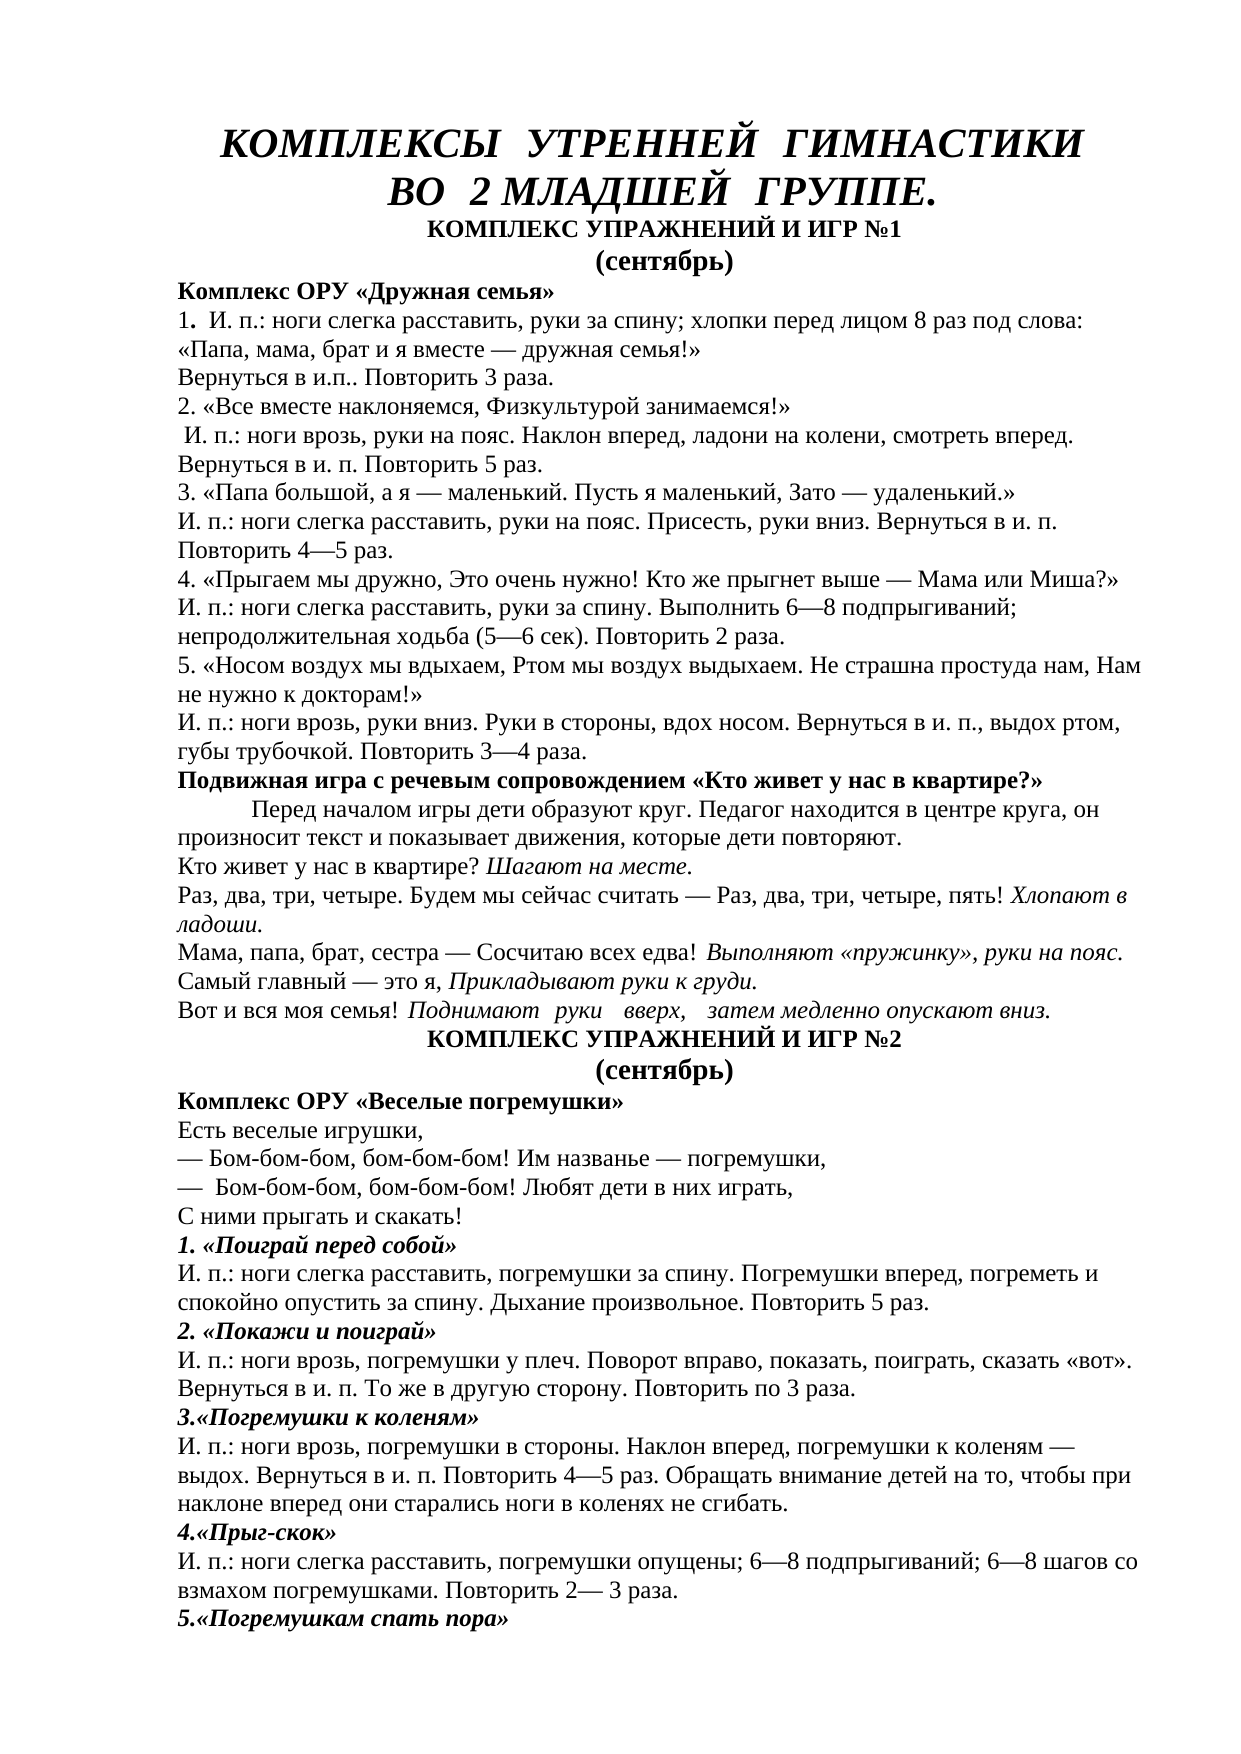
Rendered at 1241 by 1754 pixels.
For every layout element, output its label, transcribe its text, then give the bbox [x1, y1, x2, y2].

text И. п.: ноги слегка расставить, руки за спину. Выполнить 6—8 подпрыгиваний; непродолжительная ходьба (5—6 сек). Повторить 2 раза. [177, 592, 1152, 650]
text 5. «Носом воздух мы вдыхаем, Ртом мы воздух выдыхаем. Не страшна простуда нам, Нам не нужно к докторам!» [177, 650, 1152, 707]
text И. п.: ноги слегка расставить, погремушки за спину. Погремушки вперед, погреметь и спокойно опустить за спину. Дыхание произвольное. Повторить 5 раз. [177, 1258, 1152, 1316]
text И. п.: ноги слегка расставить, руки на пояс. Присесть, руки вниз. Вернуться в и. п. Повторить 4—5 раз. [177, 506, 1152, 564]
text И. п.: ноги врозь, руки на пояс. Наклон вперед, ладони на колени, смотреть вперед. Вернуться в и. п. Повторить 5 раз. [177, 420, 1152, 477]
text Комплекс ОРУ «Веселые погремушки» [177, 1086, 1152, 1115]
text 4. «Прыгаем мы дружно, Это очень нужно! Кто же прыгнет выше — Мама или Миша?» [177, 564, 1152, 592]
text КОМПЛЕКС УПРАЖНЕНИЙ И ИГР №1 [177, 214, 1152, 243]
text 1. «Поиграй перед собой» [177, 1230, 1152, 1258]
text Перед началом игры дети образуют круг. Педагог находится в центре круга, он произносит текст и показывает движения, которые дети повторяют. [177, 794, 1152, 851]
text Мама, папа, брат, сестра — Сосчитаю всех едва! Выполняют «пружинку», руки на пояс. [177, 937, 1152, 966]
text И. п.: ноги врозь, руки вниз. Руки в стороны, вдох носом. Вернуться в и. п., выдох ртом, губы трубочкой. Повторить 3—4 раза. [177, 707, 1152, 765]
text Кто живет у нас в квартире? Шагают на месте. [177, 851, 1152, 880]
text Комплекс ОРУ «Дружная семья» [177, 276, 1152, 305]
text 3.«Погремушки к коленям» [177, 1402, 1152, 1431]
text Есть веселые игрушки, [177, 1115, 1152, 1143]
text 3. «Папа большой, а я — маленький. Пусть я маленький, Зато — удаленький.» [177, 477, 1152, 506]
text И. п.: ноги слегка расставить, погремушки опущены; 6—8 подпрыгиваний; 6—8 шагов со взмахом погремушками. Повторить 2— 3 раза. [177, 1546, 1152, 1603]
text КОМПЛЕКСЫ УТРЕННЕЙ ГИМНАСТИКИ [177, 118, 1152, 166]
text — Бом-бом-бом, бом-бом-бом! Любят дети в них играть, [177, 1172, 1152, 1201]
text «Папа, мама, брат и я вместе — дружная семья!» [177, 334, 1152, 362]
text И. п.: ноги врозь, погремушки в стороны. Наклон вперед, погремушки к коленям — выдох. Вернуться в и. п. Повторить 4—5 раз. Обращать внимание детей на то, чтобы при наклоне вперед они старались ноги в коленях не сгибать. [177, 1431, 1152, 1517]
text — Бом-бом-бом, бом-бом-бом! Им названье — погремушки, [177, 1143, 1152, 1172]
text Вот и вся моя семья! Поднимают руки вверх, затем медленно опускают вниз. [177, 995, 1152, 1024]
text КОМПЛЕКС УПРАЖНЕНИЙ И ИГР №2 [177, 1024, 1152, 1052]
text С ними прыгать и скакать! [177, 1201, 1152, 1230]
text 1. И. п.: ноги слегка расставить, руки за спину; хлопки перед лицом 8 раз под слова: [177, 305, 1152, 334]
text 2. «Все вместе наклоняемся, Физкультурой занимаемся!» [177, 391, 1152, 420]
text Раз, два, три, четыре. Будем мы сейчас считать — Раз, два, три, четыре, пять! Хлопают в ладоши. [177, 880, 1152, 937]
text 2. «Покажи и поиграй» [177, 1316, 1152, 1345]
text Самый главный — это я, Прикладывают руки к груди. [177, 966, 1152, 995]
text Подвижная игра с речевым сопровождением «Кто живет у нас в квартире?» [177, 765, 1152, 794]
text (сентябрь) [177, 1052, 1152, 1086]
text Вернуться в и.п.. Повторить 3 раза. [177, 362, 1152, 391]
text ВО 2 МЛАДШЕЙ ГРУППЕ. [177, 166, 1152, 214]
text (сентябрь) [177, 243, 1152, 276]
text 4.«Прыг-скок» [177, 1517, 1152, 1546]
text И. п.: ноги врозь, погремушки у плеч. Поворот вправо, показать, поиграть, сказать «вот». Вернуться в и. п. То же в другую сторону. Повторить по 3 раза. [177, 1345, 1152, 1402]
text 5.«Погремушкам спать пора» [177, 1603, 1152, 1632]
